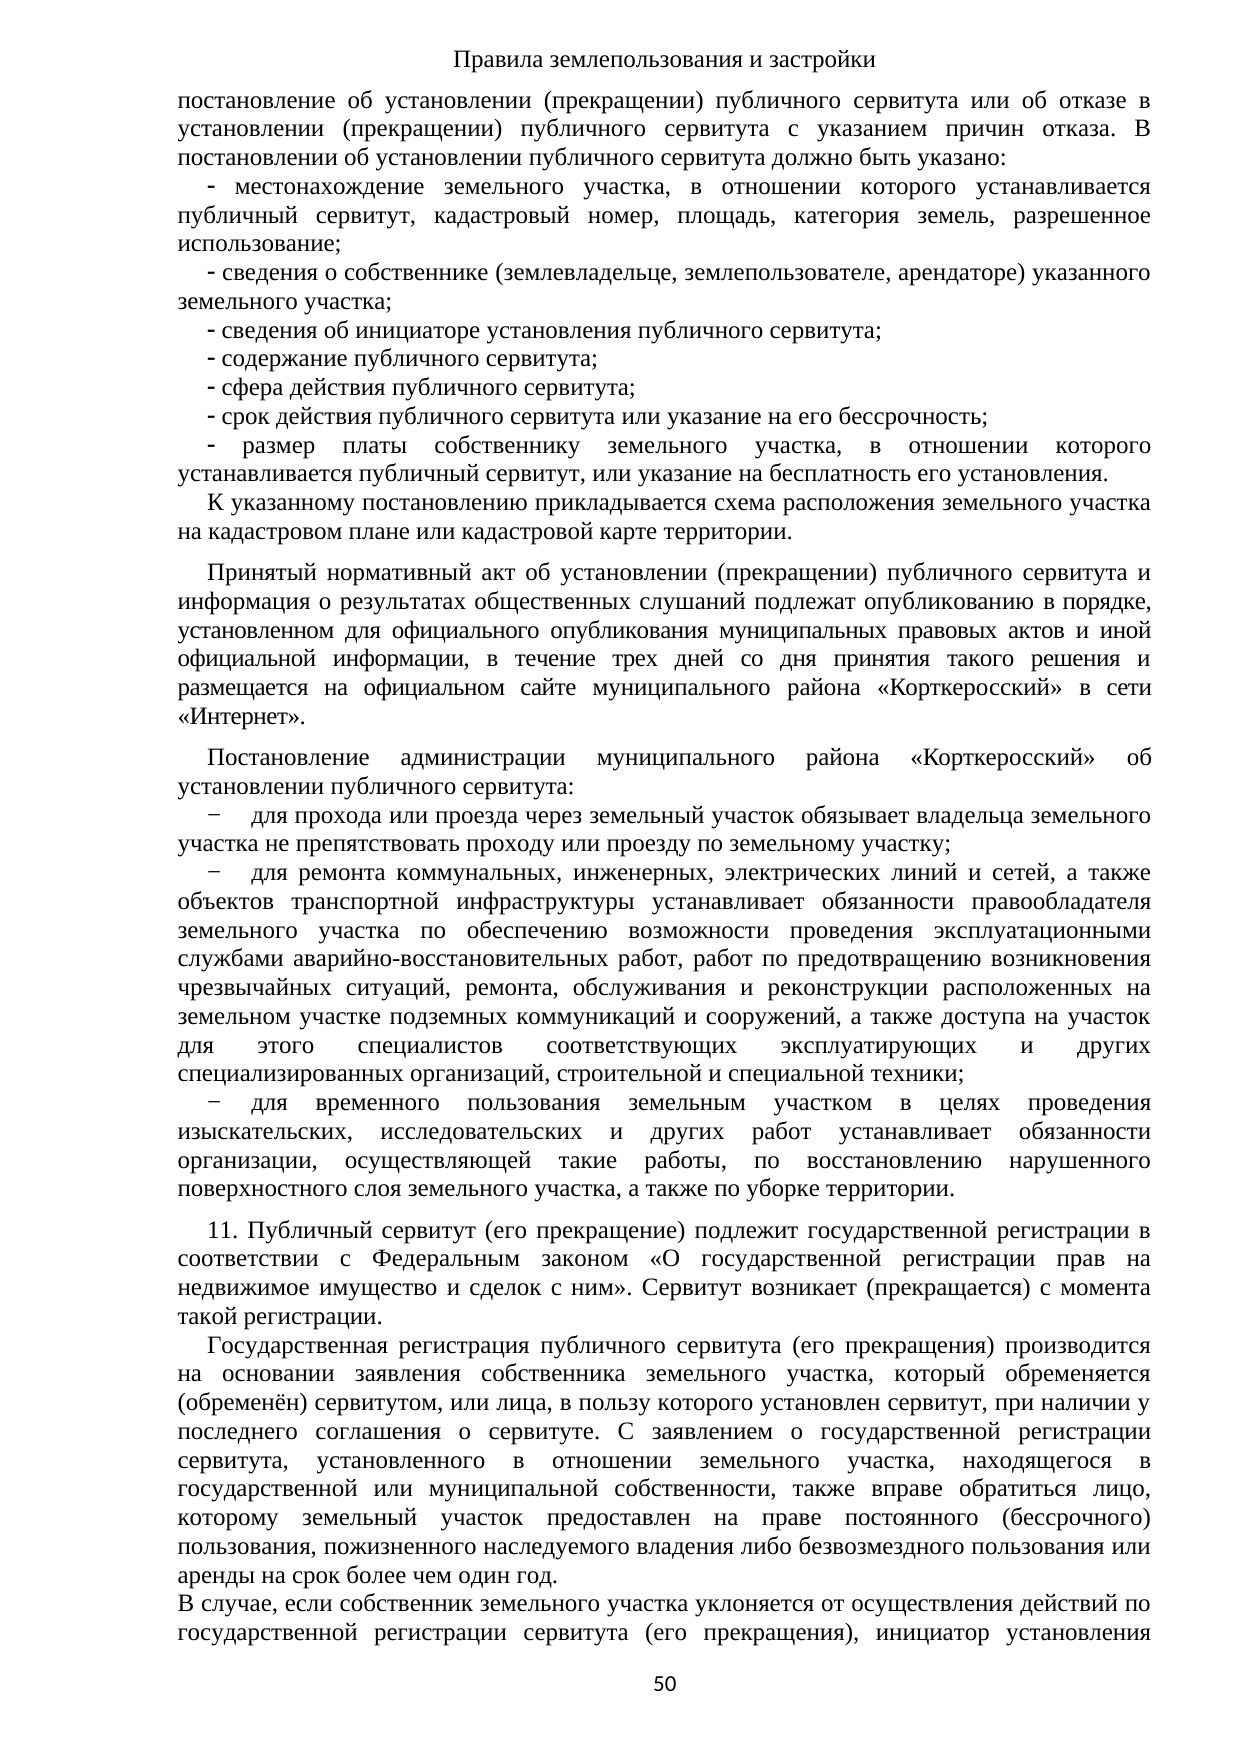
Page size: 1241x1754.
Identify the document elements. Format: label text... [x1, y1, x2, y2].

list для ремонта коммунальных, инженерных, электрических линий и сетей, а также объектов транспортной инфраструктуры устанавливает обязанности правообладателя земельного участка по обеспечению возможности проведения эксплуатационными службами аварийно-восстановительных работ, работ по предотвращению возникновения чрезвычайных ситуаций, ремонта, обслуживания и реконструкции расположенных на земельном участке подземных коммуникаций и сооружений, а также доступа на участок для этого специалистов соответствующих эксплуатирующих и других специализированных организаций, строительной и специальной техники; [177, 857, 1152, 1087]
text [177, 1588, 1152, 1646]
text местонахождение земельного участка, в отношении которого устанавливается публичный сервитут, кадастровый номер, площадь, категория земель, разрешенное использование; [177, 171, 1152, 257]
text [177, 85, 1152, 171]
list для временного пользования земельным участком в целях проведения изыскательских, исследовательских и других работ устанавливает обязанности организации, осуществляющей такие работы, по восстановлению нарушенного поверхностного слоя земельного участка, а также по уборке территории. [177, 1087, 1152, 1202]
text сведения о собственнике (землевладельце, землепользователе, арендаторе) указанного земельного участка; [177, 257, 1152, 315]
text Принятый нормативный акт об установлении (прекращении) публичного сервитута и информация о результатах общественных слушаний подлежат опубликованию в порядке, установленном для официального опубликования муниципальных правовых актов и иной официальной информации, в течение трех дней со дня принятия такого решения и размещается на официальном сайте муниципального района «Корткеросский» в сети «Интернет». [177, 557, 1152, 730]
list Постановление администрации муниципального района «Корткеросский» об установлении публичного сервитута: [177, 742, 1152, 800]
text сфера действия публичного сервитута; [177, 372, 1152, 401]
text сведения об инициаторе установления публичного сервитута; [177, 315, 1152, 343]
text срок действия публичного сервитута или указание на его бессрочность; [177, 401, 1152, 430]
text размер платы собственнику земельного участка, в отношении которого устанавливается публичный сервитут, или указание на бесплатность его установления. [177, 430, 1152, 487]
text К указанному постановлению прикладывается схема расположения земельного участка на кадастровом плане или кадастровой карте территории. [177, 487, 1152, 545]
text Государственная регистрация публичного сервитута (его прекращения) производится на основании заявления собственника земельного участка, который обременяется (обременён) сервитутом, или лица, в пользу которого установлен сервитут, при наличии у последнего соглашения о сервитуте. С заявлением о государственной регистрации сервитута, установленного в отношении земельного участка, находящегося в государственной или муниципальной собственности, также вправе обратиться лицо, которому земельный участок предоставлен на праве постоянного (бессрочного) пользования, пожизненного наследуемого владения либо безвозмездного пользования или аренды на срок более чем один год. [177, 1330, 1152, 1588]
text содержание публичного сервитута; [177, 343, 1152, 372]
list для прохода или проезда через земельный участок обязывает владельца земельного участка не препятствовать проходу или проезду по земельному участку; [177, 800, 1152, 857]
text 11. Публичный сервитут (его прекращение) подлежит государственной регистрации в соответствии с Федеральным законом «О государственной регистрации прав на недвижимое имущество и сделок с ним». Сервитут возникает (прекращается) с момента такой регистрации. [177, 1215, 1152, 1330]
